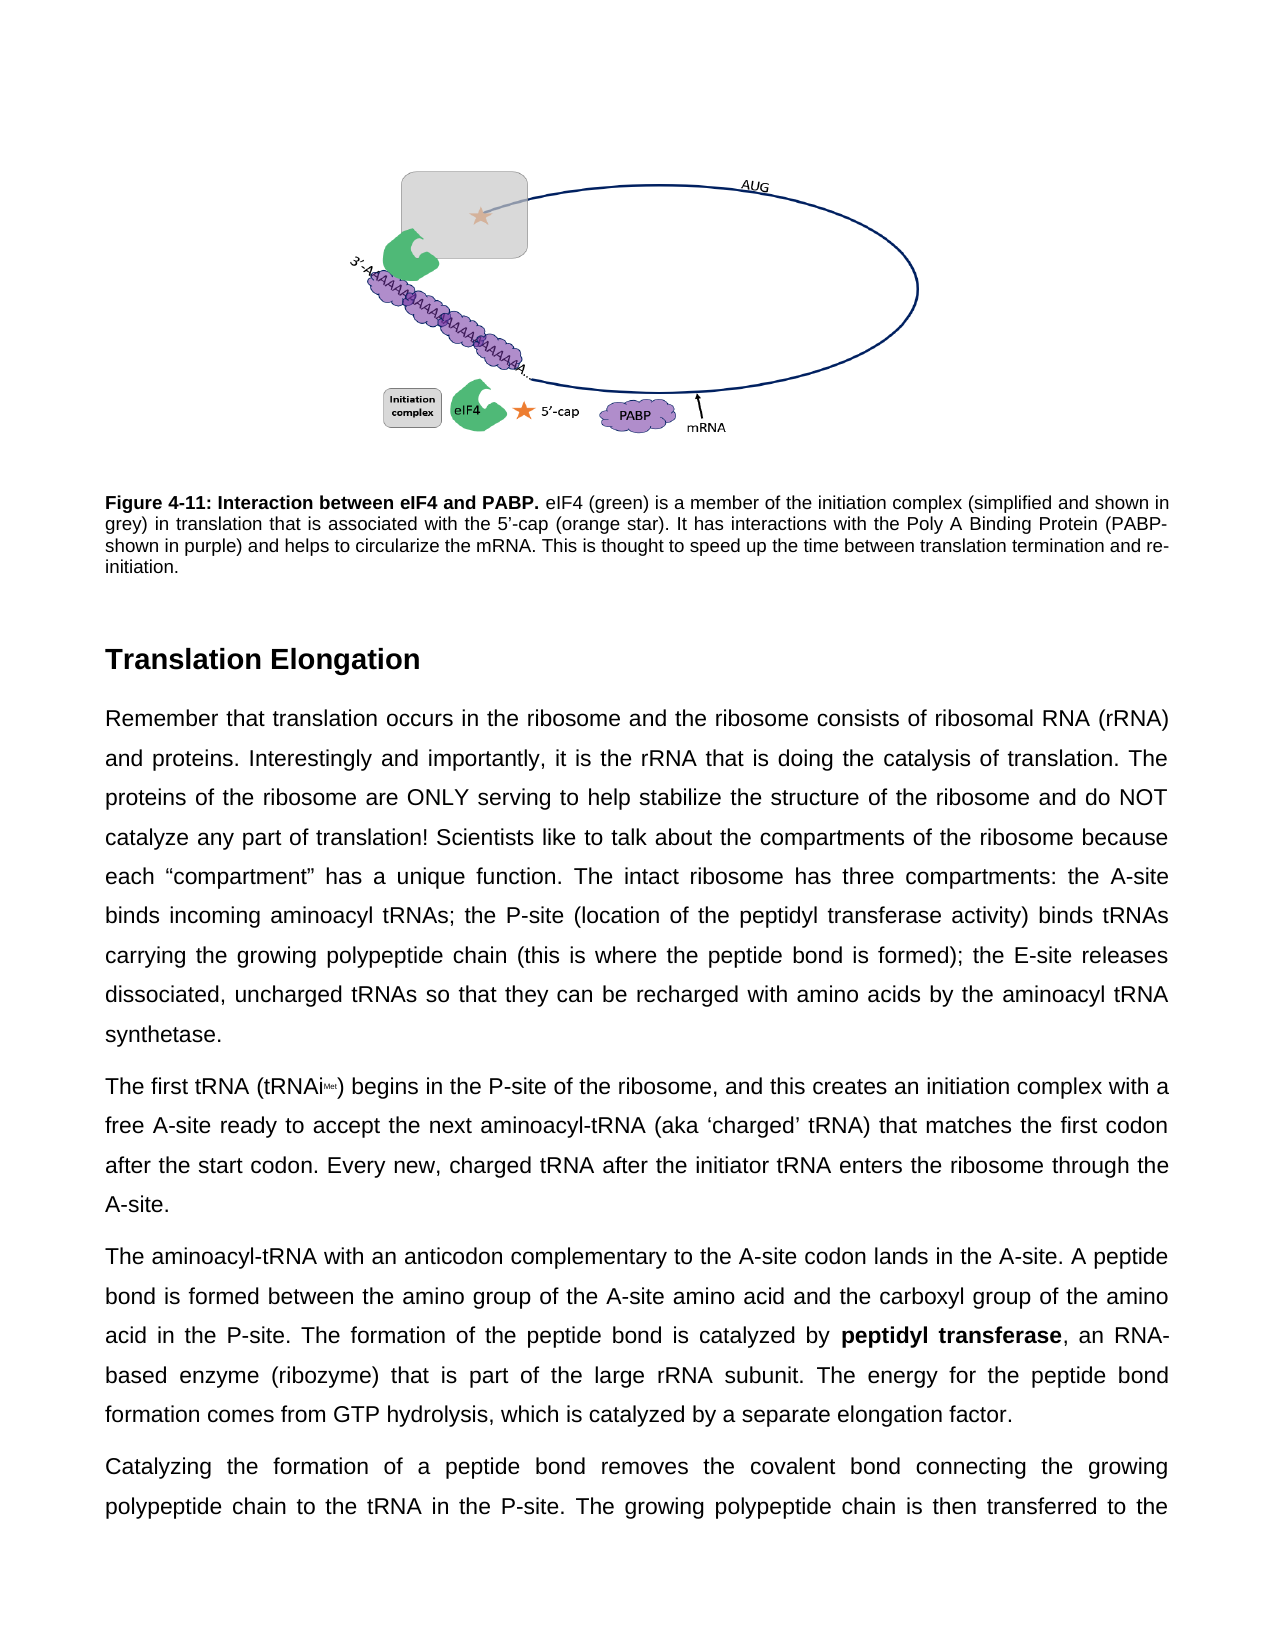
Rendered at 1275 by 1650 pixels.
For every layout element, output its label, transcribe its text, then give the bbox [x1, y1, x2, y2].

picture [348, 141, 922, 445]
text The first tRNA (tRNAiMet) begins in the P-site of the ribosome, and this creates an initiation complex with a free A-site ready to accept the next aminoacyl-tRNA (aka ‘charged’ tRNA) that matches the first codon after the start codon. Every new, charged tRNA after the initiator tRNA enters the ribosome through the A-site. [105, 1073, 1170, 1218]
text Remember that translation occurs in the ribosome and the ribosome consists of ribosomal RNA (rRNA) and proteins. Interestingly and importantly, it is the rRNA that is doing the catalysis of translation. The proteins of the ribosome are ONLY serving to help stabilize the structure of the ribosome and do NOT catalyze any part of translation! Scientists like to talk about the compartments of the ribosome because each “compartment” has a unique function. The intact ribosome has three compartments: the A-site binds incoming aminoacyl tRNAs; the P-site (location of the peptidyl transferase activity) binds tRNAs carrying the growing polypeptide chain (this is where the peptide bond is formed); the E-site releases dissociated, uncharged tRNAs so that they can be recharged with amino acids by the aminoacyl tRNA synthetase. [105, 705, 1170, 1047]
subtitle Translation Elongation [105, 642, 1170, 676]
text The aminoacyl-tRNA with an anticodon complementary to the A-site codon lands in the A-site. A peptide bond is formed between the amino group of the A-site amino acid and the carboxyl group of the amino acid in the P-site. The formation of the peptide bond is catalyzed by peptidyl transferase, an RNA-based enzyme (ribozyme) that is part of the large rRNA subunit. The energy for the peptide bond formation comes from GTP hydrolysis, which is catalyzed by a separate elongation factor. [105, 1243, 1170, 1428]
text Figure 4-11: Interaction between eIF4 and PABP. eIF4 (green) is a member of the initiation complex (simplified and shown in grey) in translation that is associated with the 5’-cap (orange star). It has interactions with the Poly A Binding Protein (PABP-shown in purple) and helps to circularize the mRNA. This is thought to speed up the time between translation termination and re-initiation. [105, 492, 1170, 578]
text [105, 1453, 1170, 1519]
